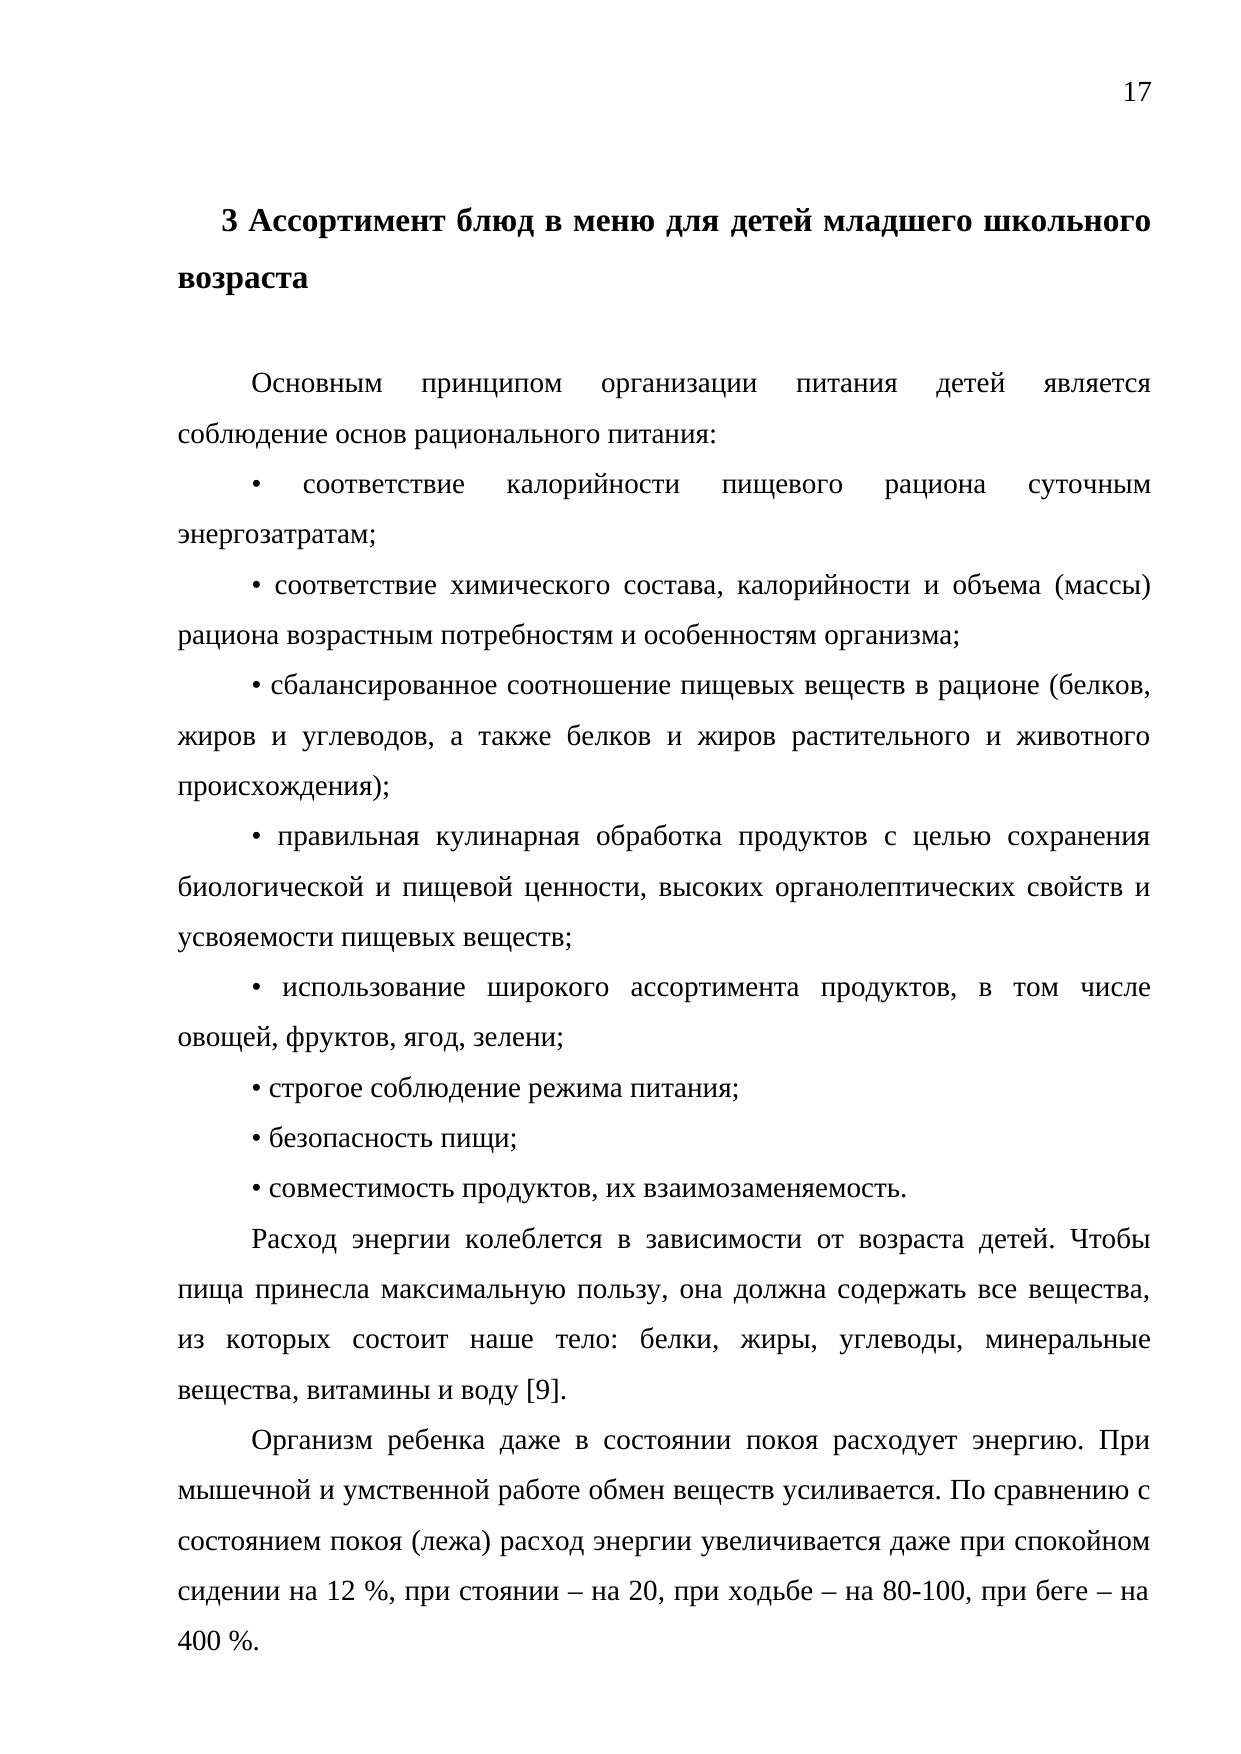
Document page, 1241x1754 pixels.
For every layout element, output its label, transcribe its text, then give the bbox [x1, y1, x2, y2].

text • правильная кулинарная обработка продуктов с целью сохранения биологической и пищевой ценности, высоких органолептических свойств и усвояемости пищевых веществ; [177, 818, 1152, 952]
text Основным принципом организации питания детей является соблюдение основ рационального питания: [177, 366, 1152, 449]
text • строгое соблюдение режима питания; [177, 1070, 1152, 1103]
text • использование широкого ассортимента продуктов, в том числе овощей, фруктов, ягод, зелени; [177, 969, 1152, 1053]
text • соответствие химического состава, калорийности и объема (массы) рациона возрастным потребностям и особенностям организма; [177, 567, 1152, 651]
text • безопасность пищи; [177, 1120, 1152, 1154]
text Расход энергии колеблется в зависимости от возраста детей. Чтобы пища принесла максимальную пользу, она должна содержать все вещества, из которых состоит наше тело: белки, жиры, углеводы, минеральные вещества, витамины и воду [9]. [177, 1221, 1152, 1405]
text 3 Ассортимент блюд в меню для детей младшего школьного возраста [177, 200, 1152, 296]
text • соответствие калорийности пищевого рациона суточным энергозатратам; [177, 466, 1152, 550]
text • сбалансированное соотношение пищевых веществ в рационе (белков, жиров и углеводов, а также белков и жиров растительного и животного происхождения); [177, 667, 1152, 802]
text Организм ребенка даже в состоянии покоя расходует энергию. При мышечной и умственной работе обмен веществ усиливается. По сравнению с состоянием покоя (лежа) расход энергии увеличивается даже при спокойном сидении на 12 %, при стоянии – на 20, при ходьбе – на 80-100, при беге – на 400 %. [177, 1422, 1152, 1657]
text • совместимость продуктов, их взаимозаменяемость. [177, 1171, 1152, 1204]
